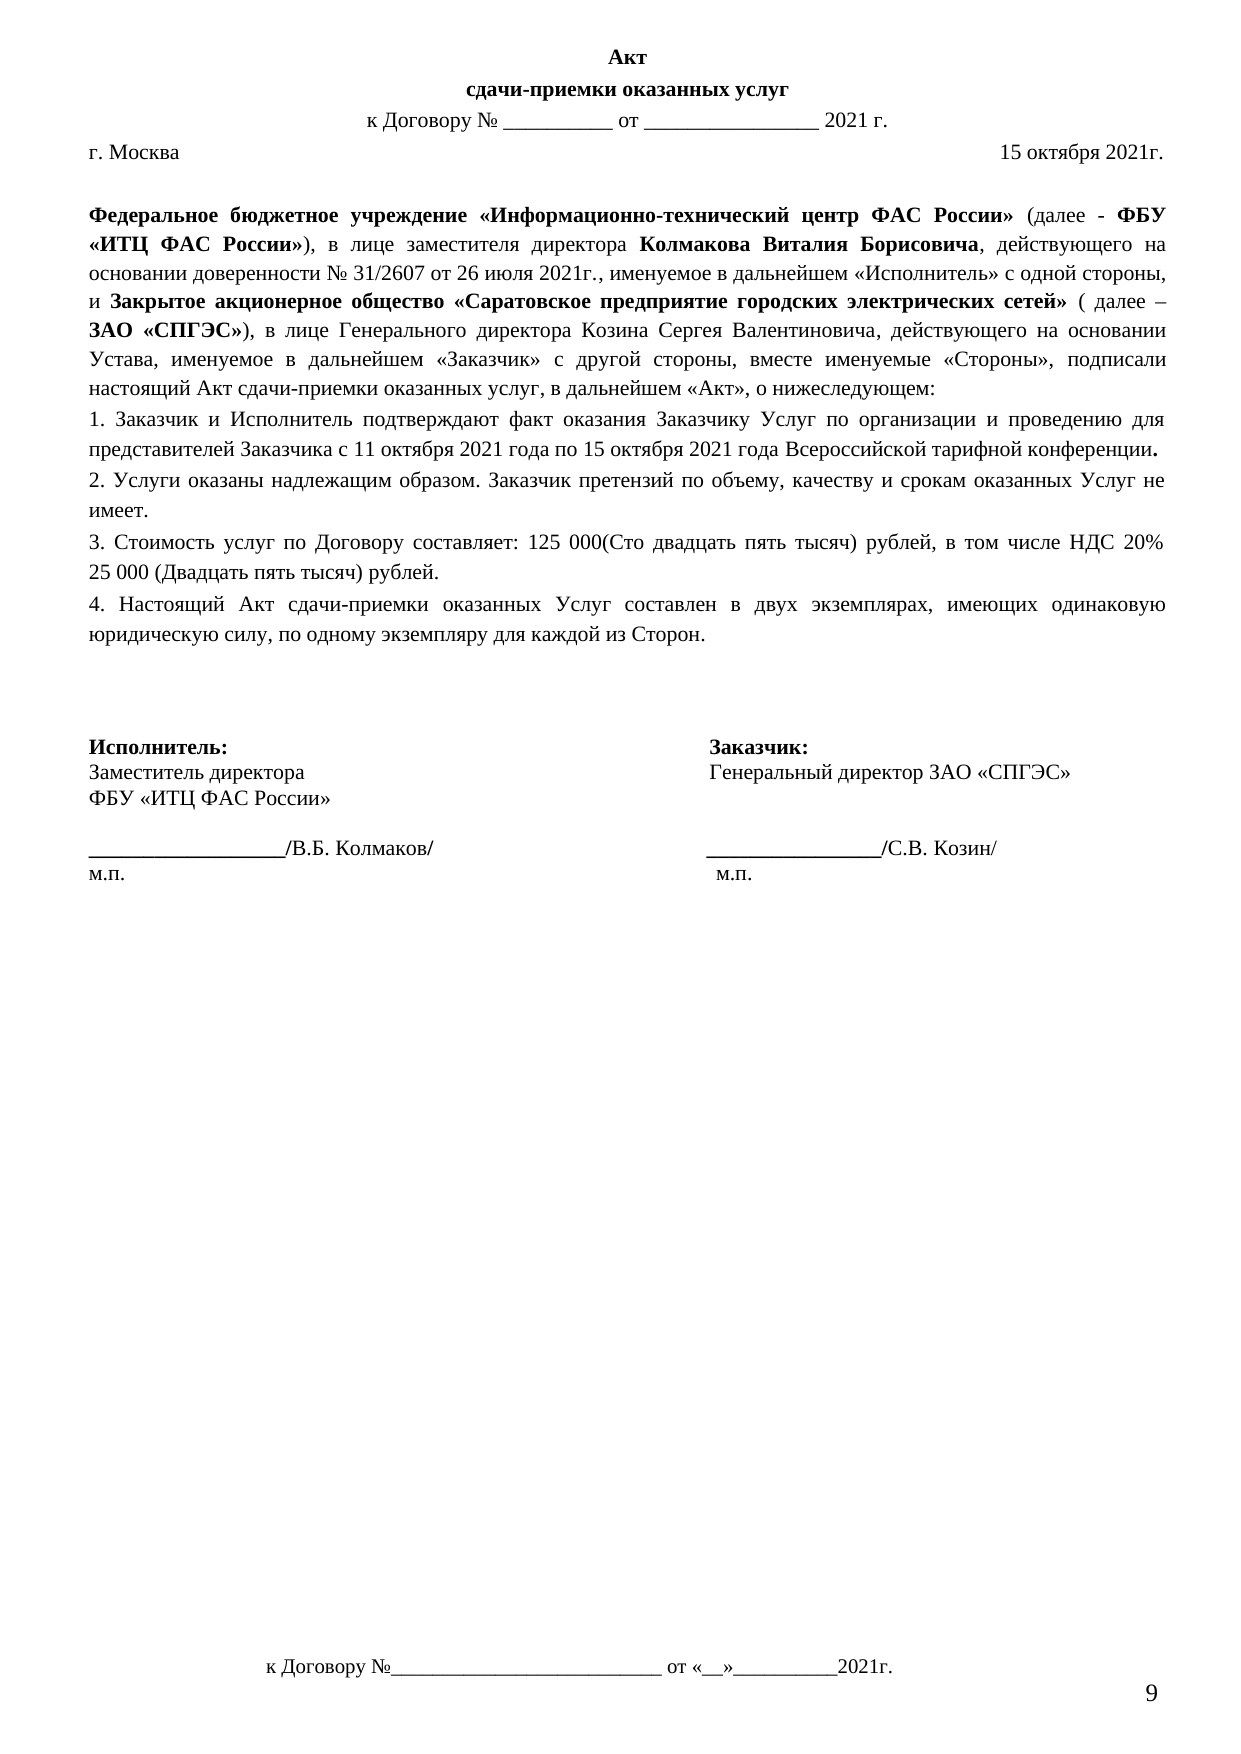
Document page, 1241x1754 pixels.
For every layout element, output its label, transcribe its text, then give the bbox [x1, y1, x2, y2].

text Федеральное бюджетное учреждение «Информационно-технический центр ФАС России» (далее - ФБУ «ИТЦ ФАС России»), в лице заместителя директора Колмакова Виталия Борисовича, действующего на основании доверенности № 31/2607 от 26 июля 2021г., именуемое в дальнейшем «Исполнитель» с одной стороны, и Закрытое акционерное общество «Саратовское предприятие городских электрических сетей» ( далее – ЗАО «СПГЭС»), в лице Генерального директора Козина Сергея Валентиновича, действующего на основании Устава, именуемое в дальнейшем «Заказчик» с другой стороны, вместе именуемые «Стороны», подписали настоящий Акт сдачи-приемки оказанных услуг, в дальнейшем «Акт», о нижеследующем: [89, 202, 1166, 401]
text Акт [89, 44, 1166, 69]
text к Договору № __________ от ________________ 2021 г. [89, 107, 1166, 132]
text ФБУ «ИТЦ ФАС России» [89, 784, 1122, 810]
text Заместитель директора Генеральный директор ЗАО «СПГЭС» [89, 759, 1122, 784]
text 2. Услуги оказаны надлежащим образом. Заказчик претензий по объему, качеству и срокам оказанных Услуг не имеет. [89, 467, 1166, 523]
text г. Москва 15 октября 2021г. [89, 139, 1166, 164]
text м.п. м.п. [89, 860, 1122, 885]
text сдачи-приемки оказанных услуг [89, 76, 1166, 101]
text 1. Заказчик и Исполнитель подтверждают факт оказания Заказчику Услуг по организации и проведению для представителей Заказчика с 11 октября 2021 года по 15 октября 2021 года Всероссийской тарифной конференции. [89, 406, 1166, 461]
text __________________/В.Б. Колмаков/ ________________/С.В. Козин/ [89, 835, 1122, 860]
text 4. Настоящий Акт сдачи-приемки оказанных Услуг составлен в двух экземплярах, имеющих одинаковую юридическую силу, по одному экземпляру для каждой из Сторон. [89, 591, 1166, 646]
text Исполнитель: Заказчик: [89, 734, 1122, 759]
text 3. Стоимость услуг по Договору составляет: 125 000(Сто двадцать пять тысяч) рублей, в том числе НДС 20% 25 000 (Двадцать пять тысяч) рублей. [89, 529, 1166, 584]
